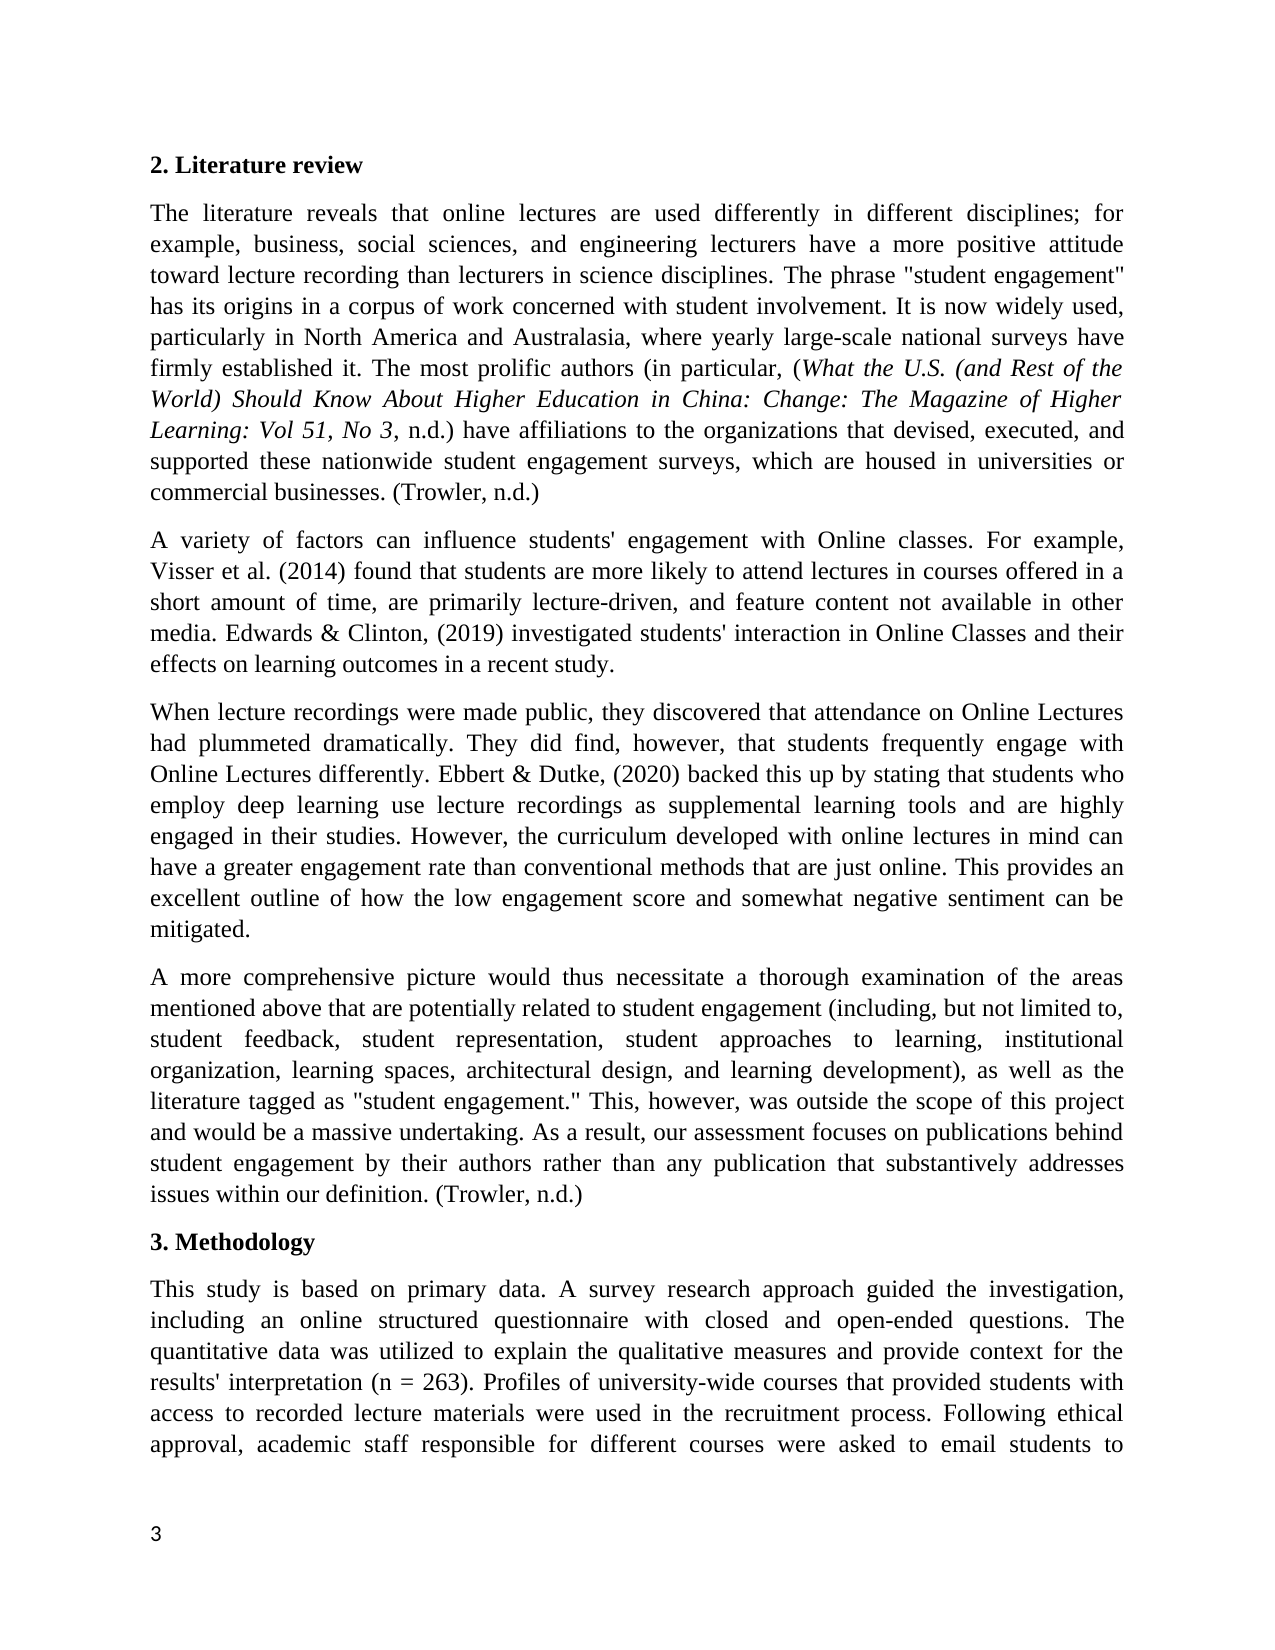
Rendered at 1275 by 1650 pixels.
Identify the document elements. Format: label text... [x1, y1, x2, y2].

text 2. Literature review [150, 150, 1125, 179]
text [150, 1274, 1125, 1458]
text The literature reveals that online lectures are used differently in different disciplines; for example, business, social sciences, and engineering lecturers have a more positive attitude toward lecture recording than lecturers in science disciplines. The phrase "student engagement" has its origins in a corpus of work concerned with student involvement. It is now widely used, particularly in North America and Australasia, where yearly large-scale national surveys have firmly established it. The most prolific authors (in particular, (What the U.S. (and Rest of the World) Should Know About Higher Education in China: Change: The Magazine of Higher Learning: Vol 51, No 3, n.d.) have affiliations to the organizations that devised, executed, and supported these nationwide student engagement surveys, which are housed in universities or commercial businesses. (Trowler, n.d.) [150, 198, 1125, 506]
text A more comprehensive picture would thus necessitate a thorough examination of the areas mentioned above that are potentially related to student engagement (including, but not limited to, student feedback, student representation, student approaches to learning, institutional organization, learning spaces, architectural design, and learning development), as well as the literature tagged as "student engagement." This, however, was outside the scope of this project and would be a massive undertaking. As a result, our assessment focuses on publications behind student engagement by their authors rather than any publication that substantively addresses issues within our definition. (Trowler, n.d.) [150, 962, 1125, 1208]
text When lecture recordings were made public, they discovered that attendance on Online Lectures had plummeted dramatically. They did find, however, that students frequently engage with Online Lectures differently. Ebbert & Dutke, (2020) backed this up by stating that students who employ deep learning use lecture recordings as supplemental learning tools and are highly engaged in their studies. However, the curriculum developed with online lectures in mind can have a greater engagement rate than conventional methods that are just online. This provides an excellent outline of how the low engagement score and somewhat negative sentiment can be mitigated. [150, 697, 1125, 943]
text A variety of factors can influence students' engagement with Online classes. For example, Visser et al. (2014) found that students are more likely to attend lectures in courses offered in a short amount of time, are primarily lecture-driven, and feature content not available in other media. Edwards & Clinton, (2019) investigated students' interaction in Online Classes and their effects on learning outcomes in a recent study. [150, 525, 1125, 678]
text 3. Methodology [150, 1227, 1125, 1255]
